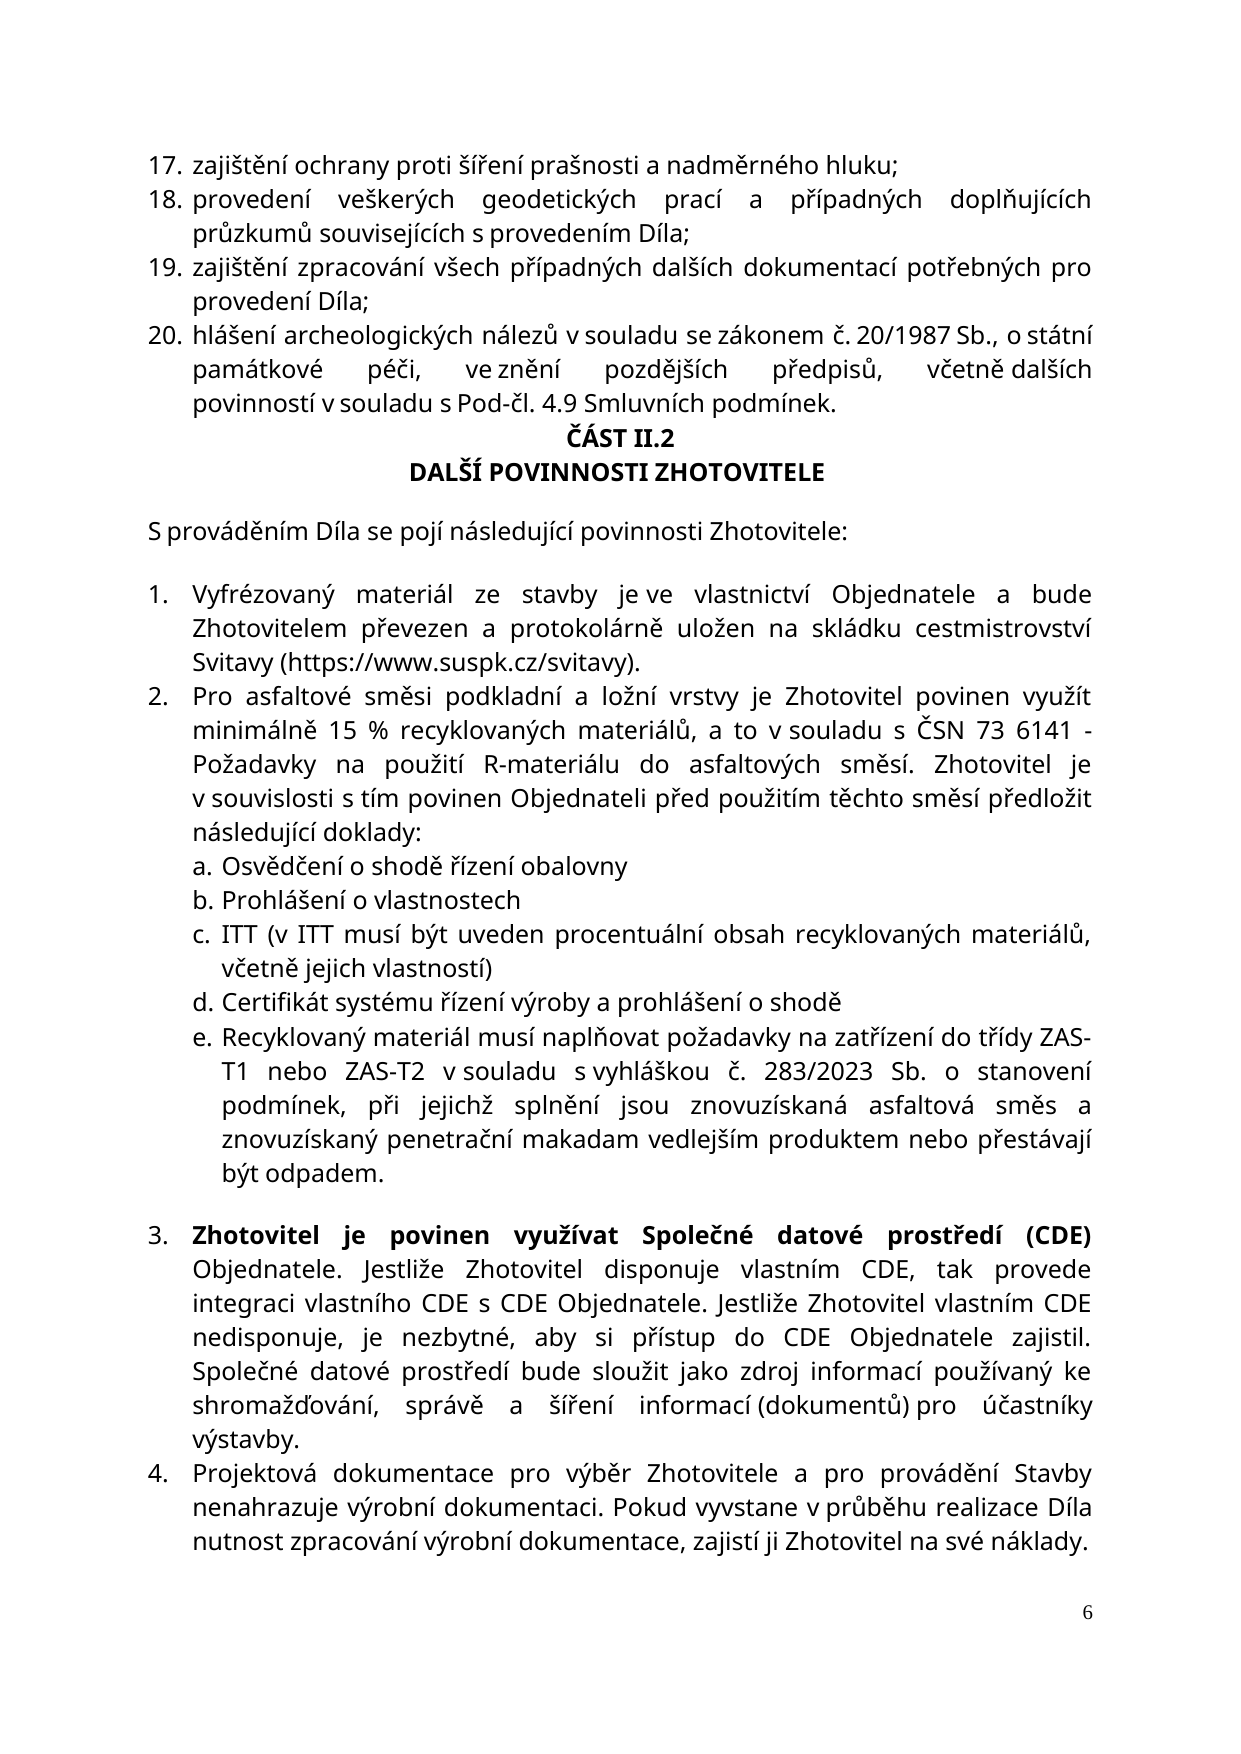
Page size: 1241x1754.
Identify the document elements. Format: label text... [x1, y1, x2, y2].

list Pro asfaltové směsi podkladní a ložní vrstvy je Zhotovitel povinen využít minimálně 15 % recyklovaných materiálů, a to v souladu s ČSN 73 6141 - Požadavky na použití R-materiálu do asfaltových směsí. Zhotovitel je v souvislosti s tím povinen Objednateli před použitím těchto směsí předložit následující doklady: [148, 678, 1093, 849]
list provedení veškerých geodetických prací a případných doplňujících průzkumů souvisejících s provedením Díla; [148, 182, 1093, 250]
list Vyfrézovaný materiál ze stavby je ve vlastnictví Objednatele a bude Zhotovitelem převezen a protokolárně uložen na skládku cestmistrovství Svitavy (https://www.suspk.cz/svitavy). [148, 576, 1093, 678]
list ITT (v ITT musí být uveden procentuální obsah recyklovaných materiálů, včetně jejich vlastností) [192, 917, 1093, 985]
list Projektová dokumentace pro výběr Zhotovitele a pro provádění Stavby nenahrazuje výrobní dokumentaci. Pokud vyvstane v průběhu realizace Díla nutnost zpracování výrobní dokumentace, zajistí ji Zhotovitel na své náklady. [148, 1456, 1093, 1558]
text ČÁST II.2 [148, 420, 1093, 454]
list Certifikát systému řízení výroby a prohlášení o shodě [192, 985, 1093, 1019]
text DALŠÍ POVINNOSTI ZHOTOVITELE [148, 454, 1093, 488]
list zajištění zpracování všech případných dalších dokumentací potřebných pro provedení Díla; [148, 250, 1093, 318]
list hlášení archeologických nálezů v souladu se zákonem č. 20/1987 Sb., o státní památkové péči, ve znění pozdějších předpisů, včetně dalších povinností v souladu s Pod-čl. 4.9 Smluvních podmínek. [148, 318, 1093, 420]
list zajištění ochrany proti šíření prašnosti a nadměrného hluku; [148, 148, 1093, 182]
list Recyklovaný materiál musí naplňovat požadavky na zatřízení do třídy ZAS-T1 nebo ZAS-T2 v souladu s vyhláškou č. 283/2023 Sb. o stanovení podmínek, při jejichž splnění jsou znovuzískaná asfaltová směs a znovuzískaný penetrační makadam vedlejším produktem nebo přestávají být odpadem. [192, 1019, 1093, 1189]
list Zhotovitel je povinen využívat Společné datové prostředí (CDE) Objednatele. Jestliže Zhotovitel disponuje vlastním CDE, tak provede integraci vlastního CDE s CDE Objednatele. Jestliže Zhotovitel vlastním CDE nedisponuje, je nezbytné, aby si přístup do CDE Objednatele zajistil. Společné datové prostředí bude sloužit jako zdroj informací používaný ke shromažďování, správě a šíření informací (dokumentů) pro účastníky výstavby. [148, 1217, 1093, 1456]
list Osvědčení o shodě řízení obalovny [192, 849, 1093, 883]
text S prováděním Díla se pojí následující povinnosti Zhotovitele: [148, 514, 1093, 548]
list Prohlášení o vlastnostech [192, 883, 1093, 917]
